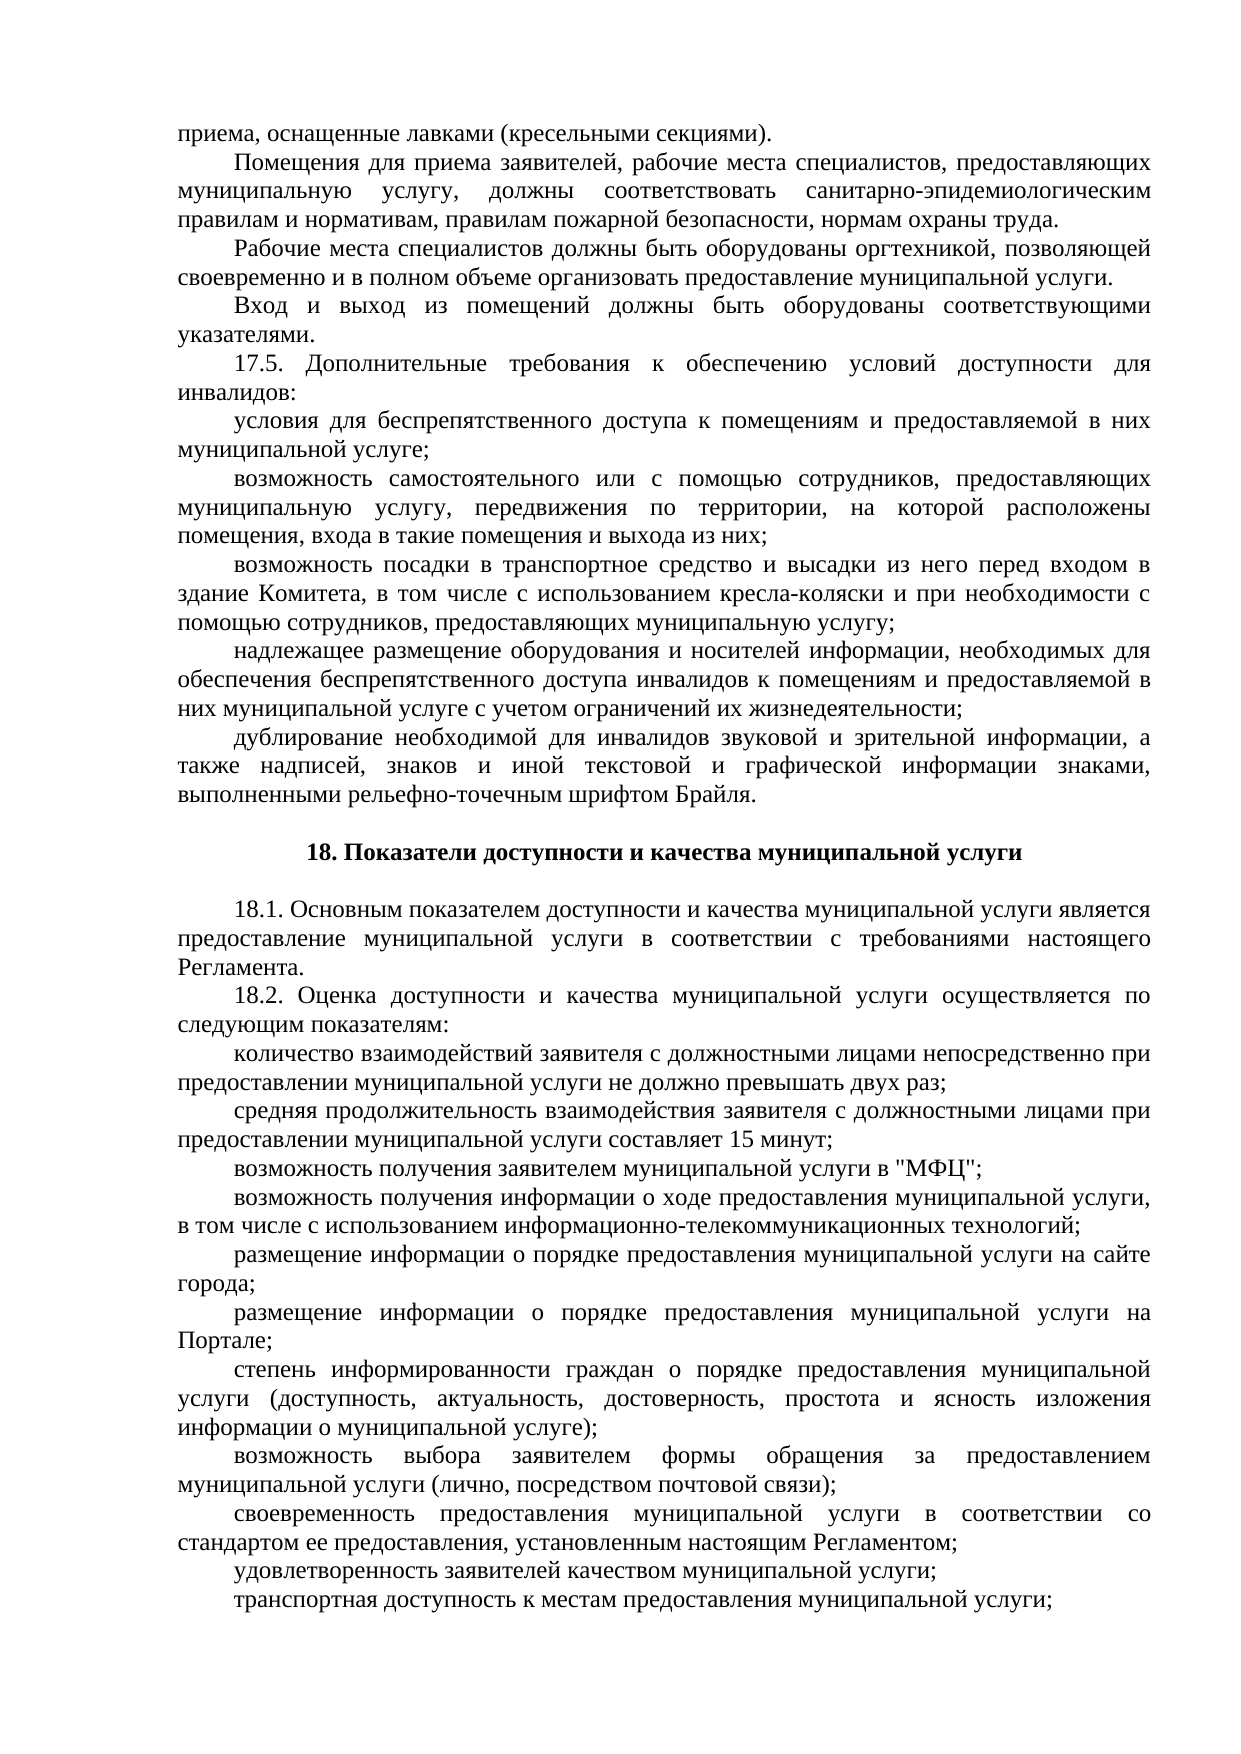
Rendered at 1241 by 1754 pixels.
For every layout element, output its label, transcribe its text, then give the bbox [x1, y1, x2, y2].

text надлежащее размещение оборудования и носителей информации, необходимых для обеспечения беспрепятственного доступа инвалидов к помещениям и предоставляемой в них муниципальной услуге с учетом ограничений их жизнедеятельности; [177, 636, 1152, 722]
text размещение информации о порядке предоставления муниципальной услуги на сайте города; [177, 1239, 1152, 1297]
text условия для беспрепятственного доступа к помещениям и предоставляемой в них муниципальной услуге; [177, 406, 1152, 463]
text возможность посадки в транспортное средство и высадки из него перед входом в здание Комитета, в том числе с использованием кресла-коляски и при необходимости с помощью сотрудников, предоставляющих муниципальную услугу; [177, 549, 1152, 636]
text 17.5. Дополнительные требования к обеспечению условий доступности для инвалидов: [177, 348, 1152, 406]
text Рабочие места специалистов должны быть оборудованы оргтехникой, позволяющей своевременно и в полном объеме организовать предоставление муниципальной услуги. [177, 233, 1152, 291]
text Вход и выход из помещений должны быть оборудованы соответствующими указателями. [177, 291, 1152, 348]
text степень информированности граждан о порядке предоставления муниципальной услуги (доступность, актуальность, достоверность, простота и ясность изложения информации о муниципальной услуге); [177, 1354, 1152, 1441]
text количество взаимодействий заявителя с должностными лицами непосредственно при предоставлении муниципальной услуги не должно превышать двух раз; [177, 1038, 1152, 1096]
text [177, 118, 1152, 147]
text размещение информации о порядке предоставления муниципальной услуги на Портале; [177, 1297, 1152, 1354]
text возможность самостоятельного или с помощью сотрудников, предоставляющих муниципальную услугу, передвижения по территории, на которой расположены помещения, входа в такие помещения и выхода из них; [177, 463, 1152, 549]
text возможность получения заявителем муниципальной услуги в "МФЦ"; [177, 1153, 1152, 1182]
text дублирование необходимой для инвалидов звуковой и зрительной информации, а также надписей, знаков и иной текстовой и графической информации знаками, выполненными рельефно-точечным шрифтом Брайля. [177, 722, 1152, 808]
text своевременность предоставления муниципальной услуги в соответствии со стандартом ее предоставления, установленным настоящим Регламентом; [177, 1498, 1152, 1556]
text возможность выбора заявителем формы обращения за предоставлением муниципальной услуги (лично, посредством почтовой связи); [177, 1441, 1152, 1498]
text средняя продолжительность взаимодействия заявителя с должностными лицами при предоставлении муниципальной услуги составляет 15 минут; [177, 1096, 1152, 1153]
title 18. Показатели доступности и качества муниципальной услуги [177, 837, 1152, 866]
text 18.2. Оценка доступности и качества муниципальной услуги осуществляется по следующим показателям: [177, 981, 1152, 1038]
text возможность получения информации о ходе предоставления муниципальной услуги, в том числе с использованием информационно-телекоммуникационных технологий; [177, 1182, 1152, 1239]
text 18.1. Основным показателем доступности и качества муниципальной услуги является предоставление муниципальной услуги в соответствии с требованиями настоящего Регламента. [177, 894, 1152, 981]
text удовлетворенность заявителей качеством муниципальной услуги; [177, 1556, 1152, 1584]
text Помещения для приема заявителей, рабочие места специалистов, предоставляющих муниципальную услугу, должны соответствовать санитарно-эпидемиологическим правилам и нормативам, правилам пожарной безопасности, нормам охраны труда. [177, 147, 1152, 233]
text транспортная доступность к местам предоставления муниципальной услуги; [177, 1584, 1152, 1613]
